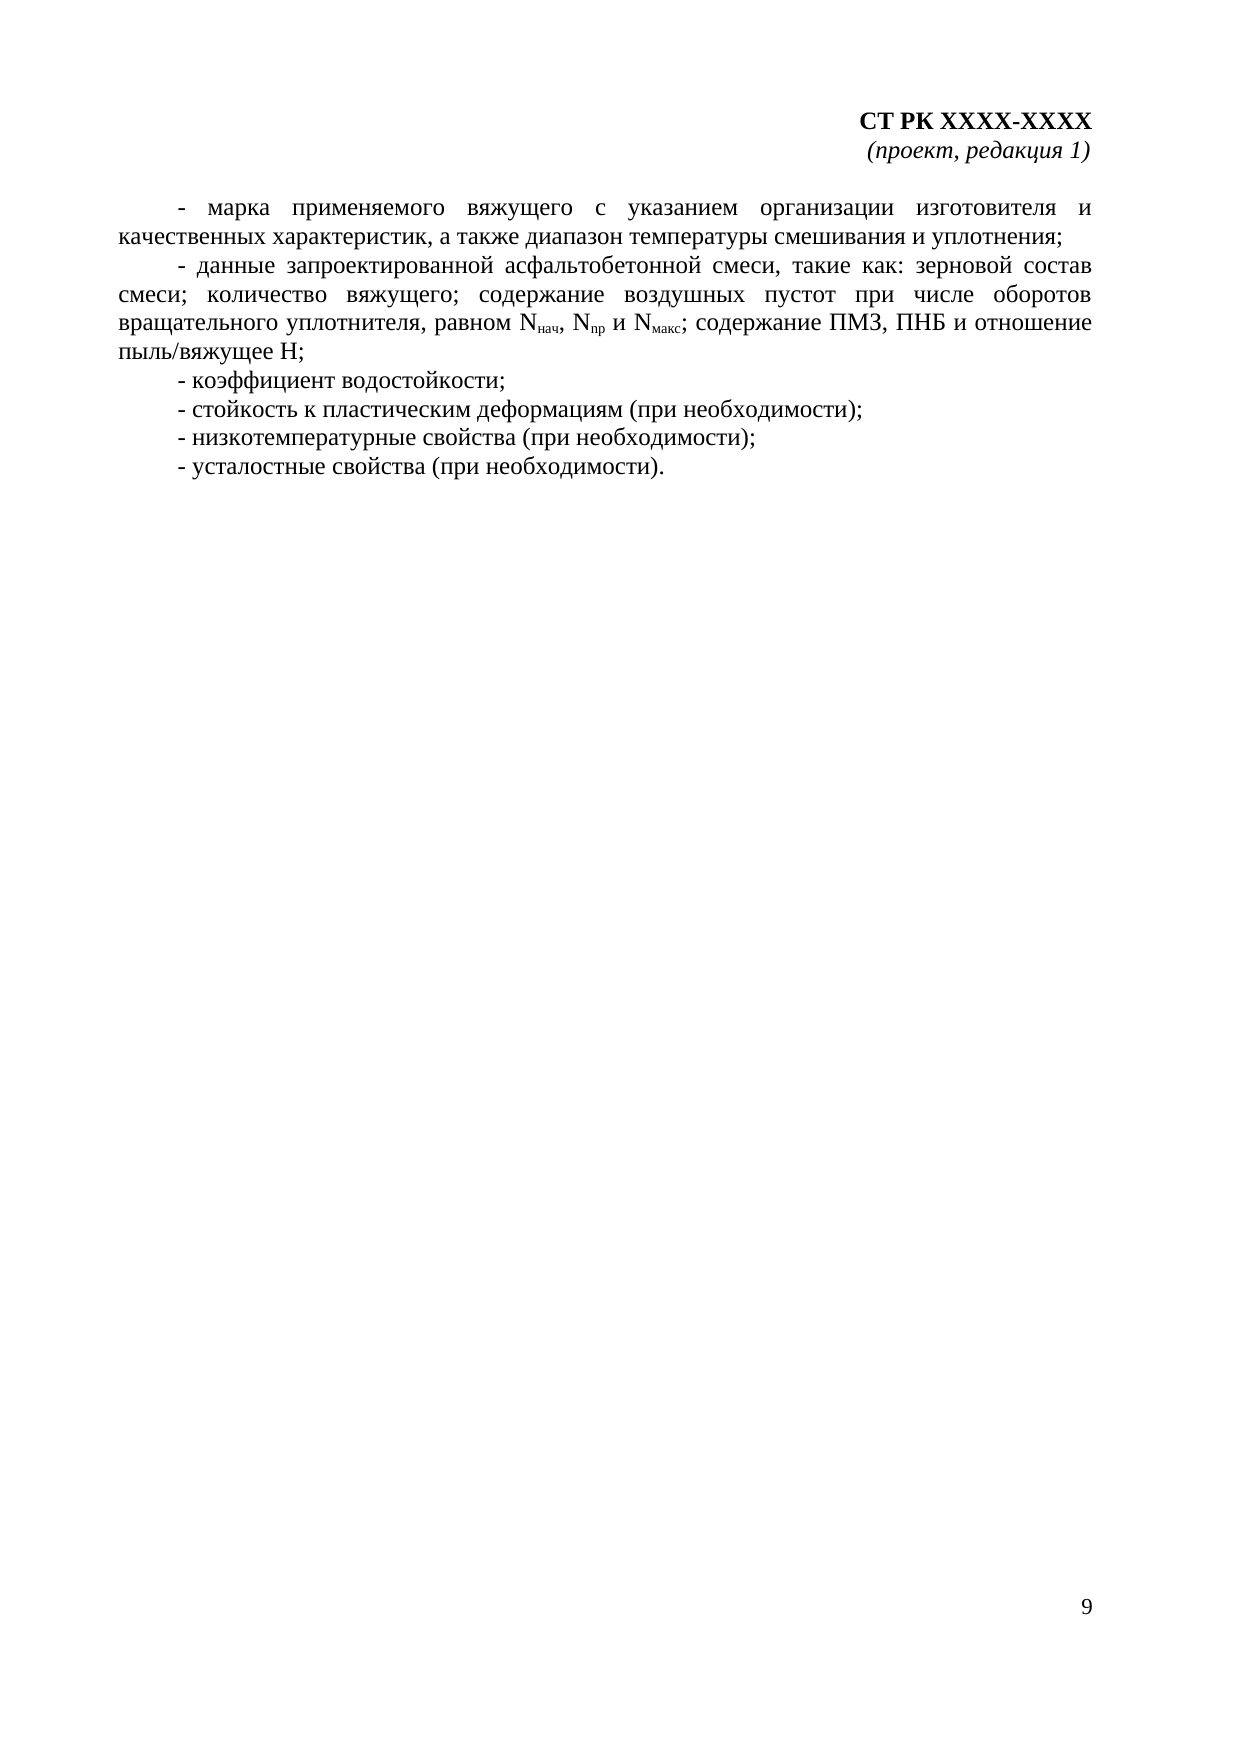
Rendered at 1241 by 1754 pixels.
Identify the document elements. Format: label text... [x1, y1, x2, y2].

text - стойкость к пластическим деформациям (при необходимости); [118, 394, 1092, 422]
text - марка применяемого вяжущего с указанием организации изготовителя и качественных характеристик, а также диапазон температуры смешивания и уплотнения; [118, 192, 1092, 250]
text - усталостные свойства (при необходимости). [118, 451, 1092, 480]
text - низкотемпературные свойства (при необходимости); [118, 422, 1092, 451]
text - данные запроектированной асфальтобетонной смеси, такие как: зерновой состав смеси; количество вяжущего; содержание воздушных пустот при числе оборотов вращательного уплотнителя, равном Nнач, Nnp и Nмакс; содержание ПМЗ, ПНБ и отношение пыль/вяжущее Н; [118, 250, 1092, 365]
text - коэффициент водостойкости; [118, 365, 1092, 394]
